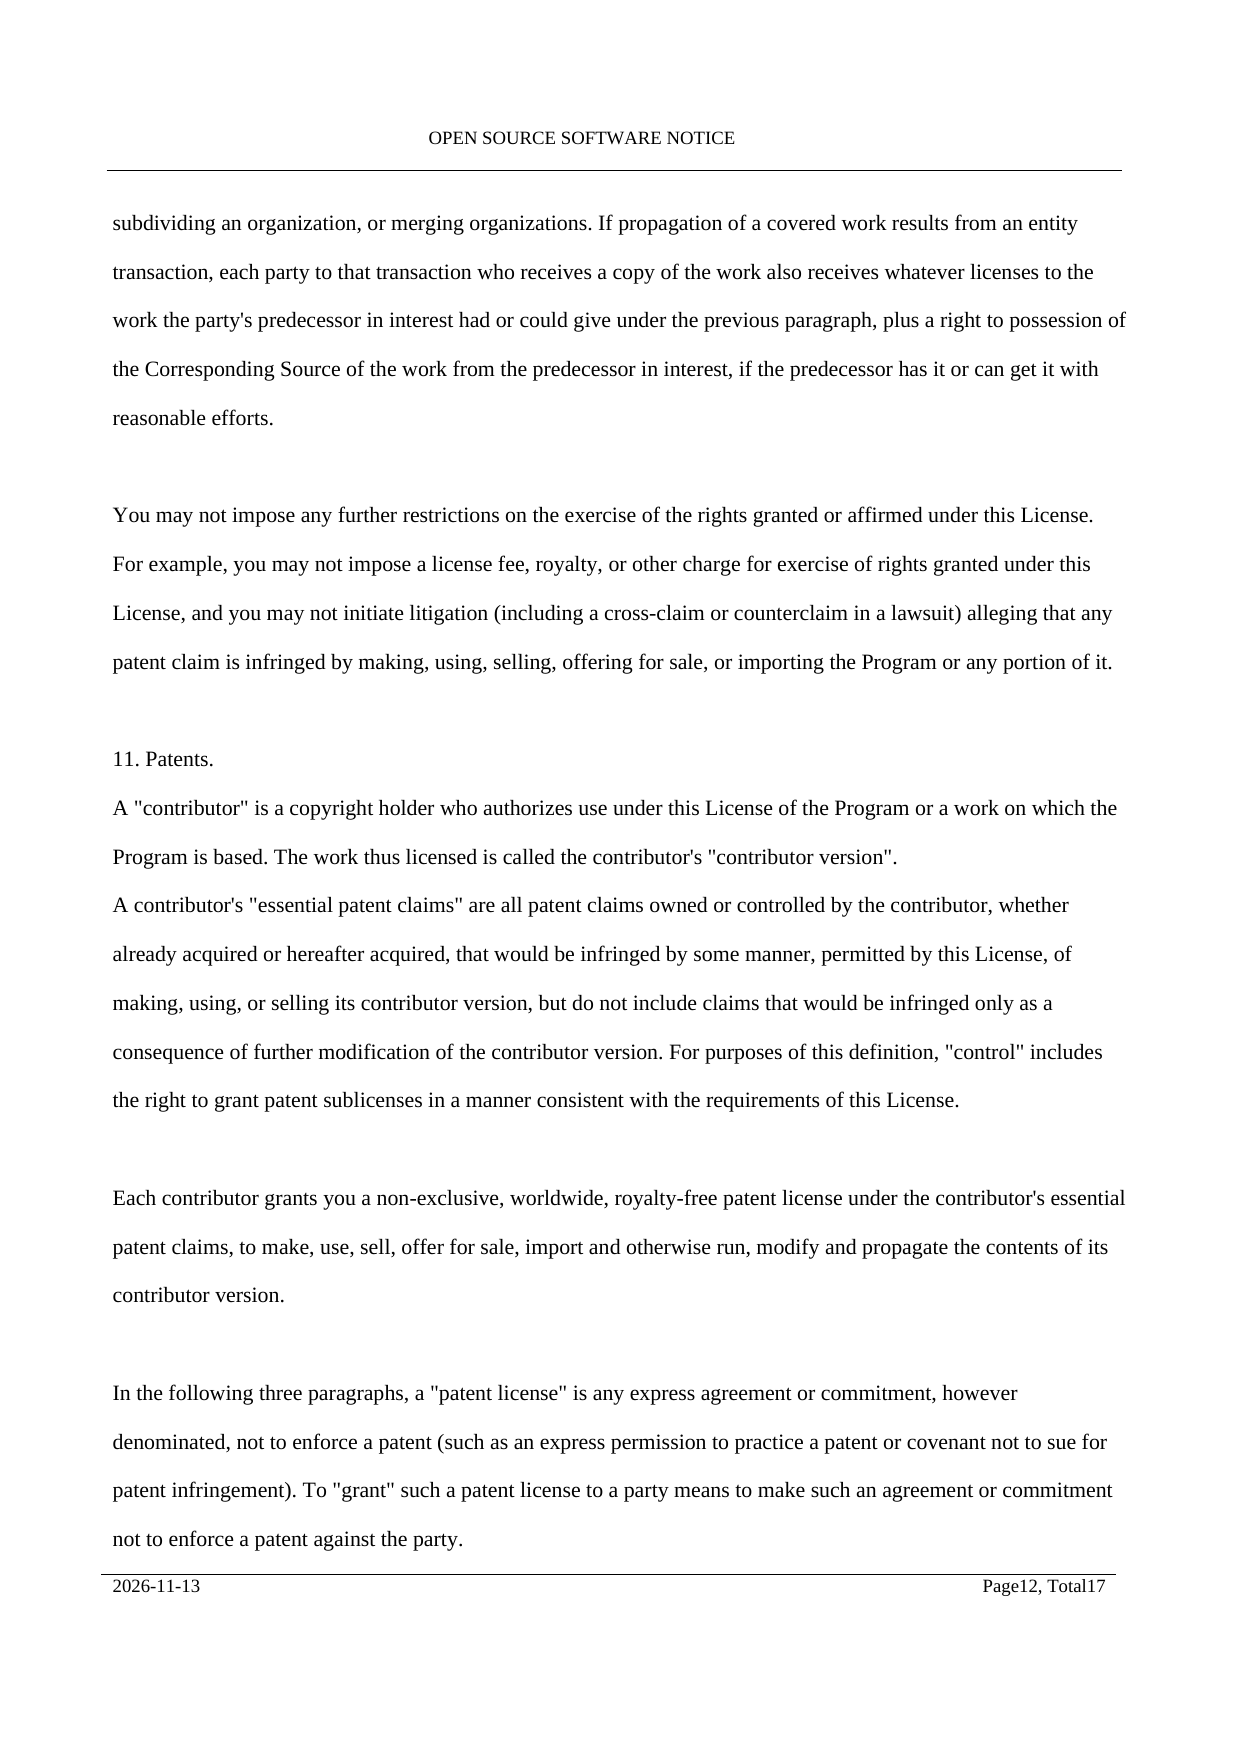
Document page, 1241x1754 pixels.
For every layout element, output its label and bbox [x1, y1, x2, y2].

text [112, 206, 1128, 1555]
